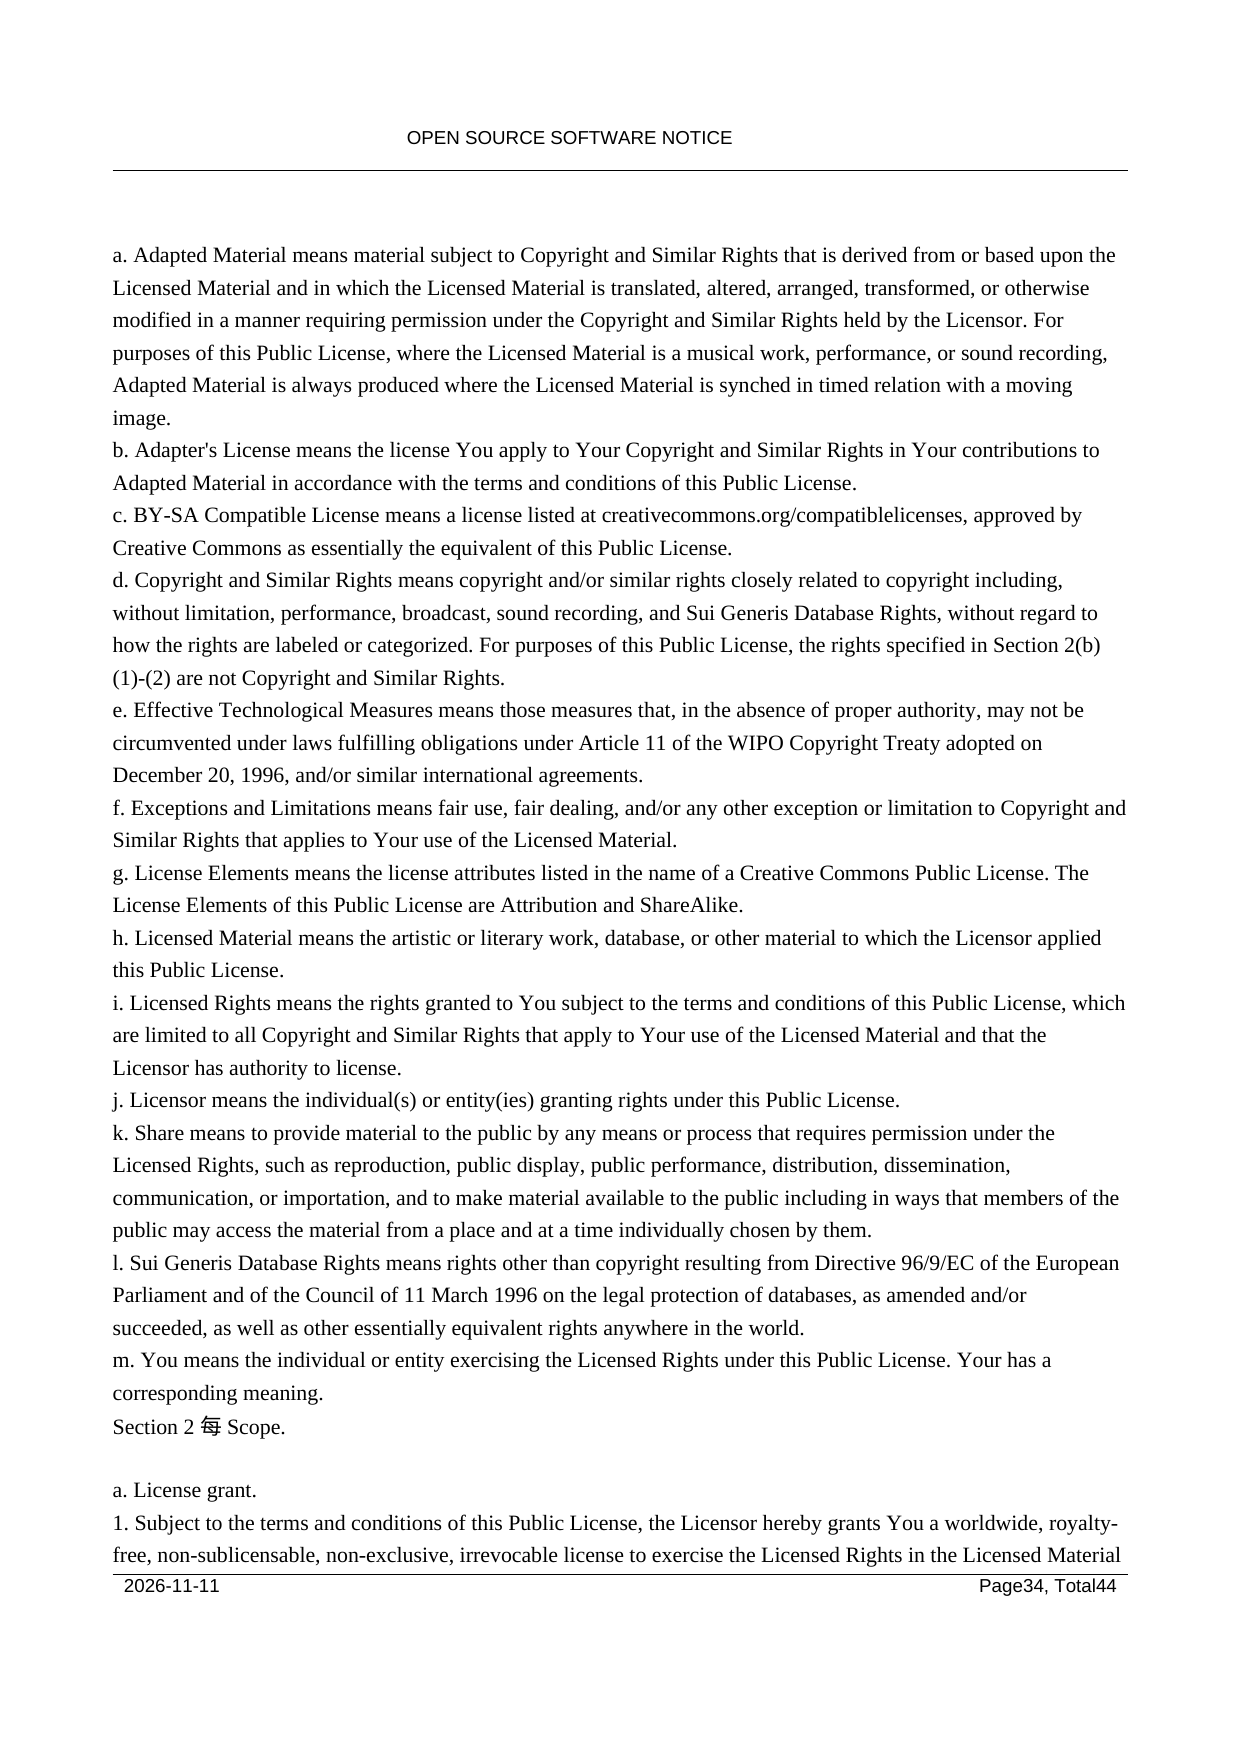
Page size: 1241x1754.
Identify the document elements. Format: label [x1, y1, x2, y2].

text [112, 206, 1128, 1571]
